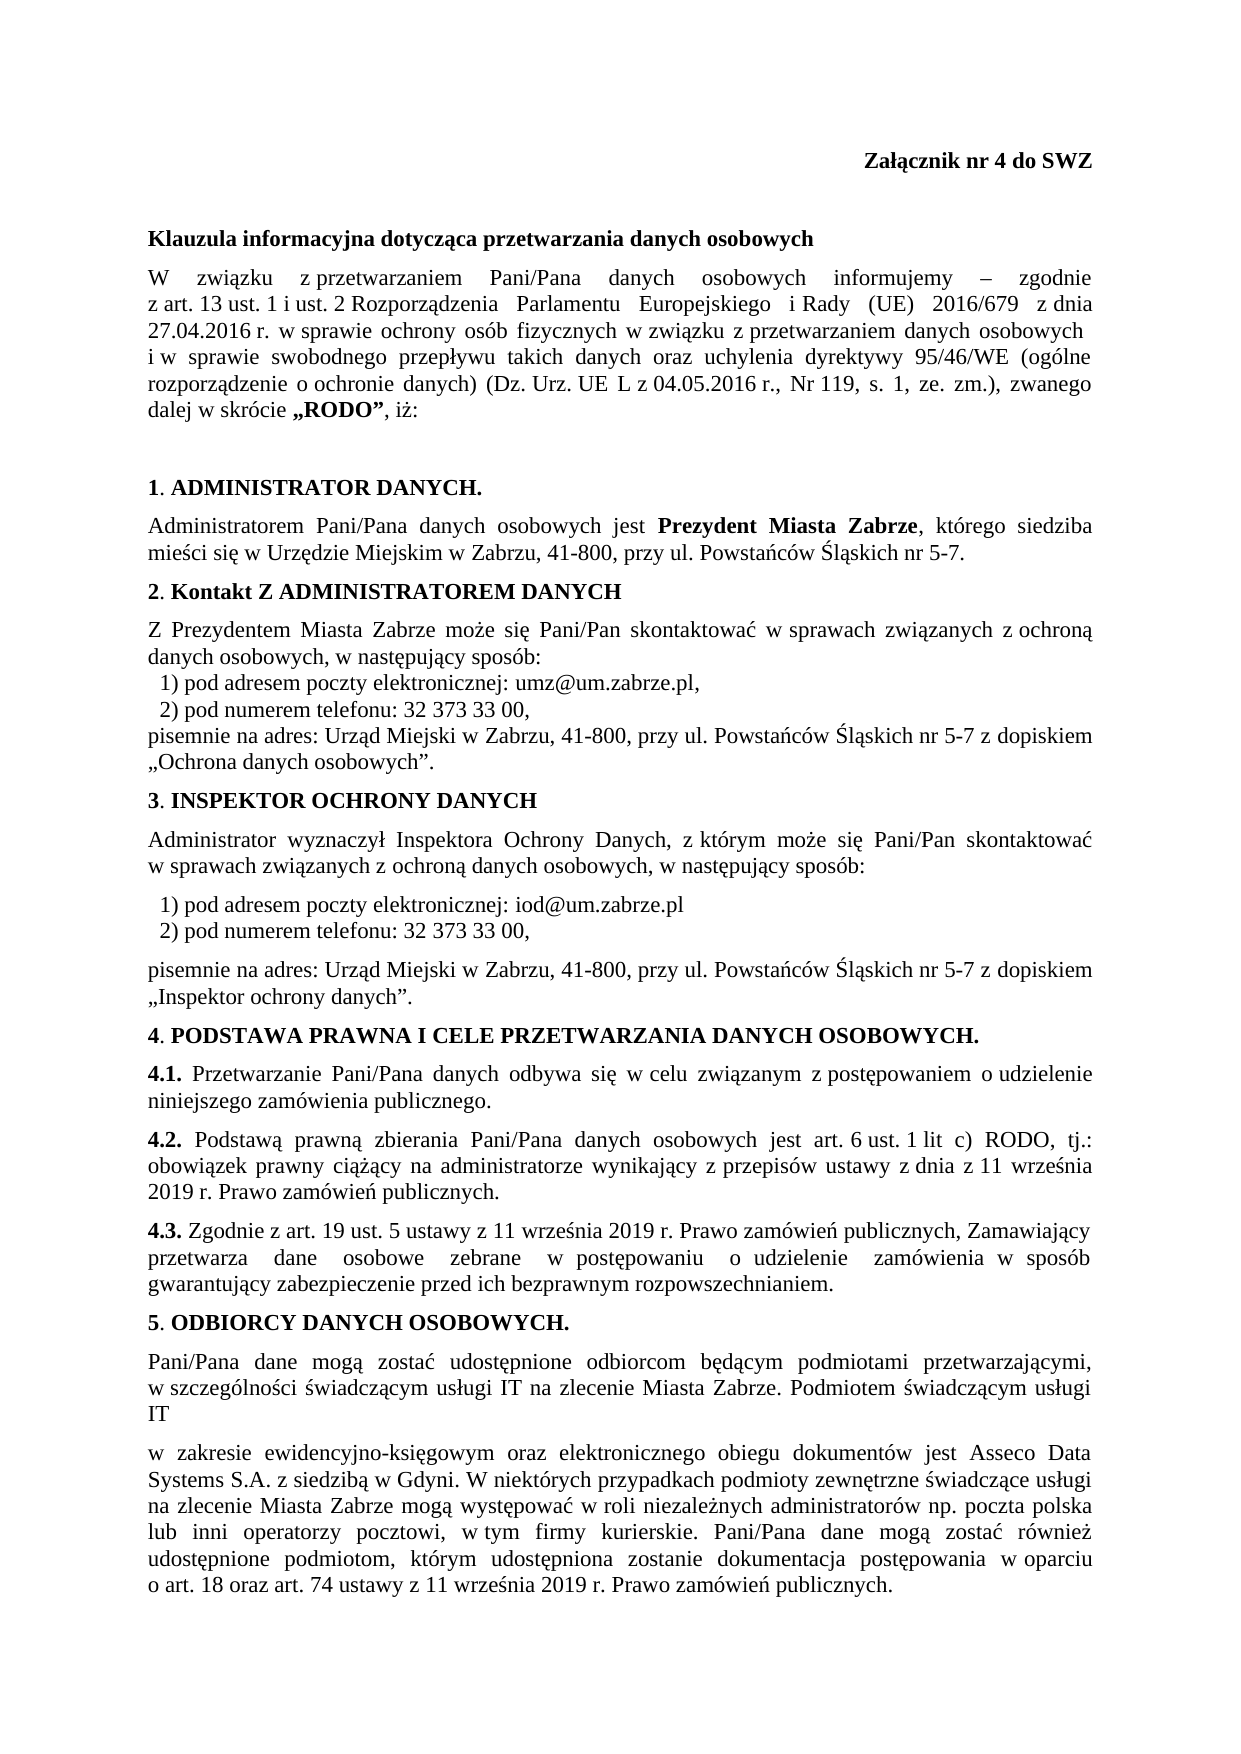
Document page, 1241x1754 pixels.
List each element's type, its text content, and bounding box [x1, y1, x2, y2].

text 2) pod numerem telefonu: 32 373 33 00, [159, 918, 1093, 944]
text 5. ODBIORCY DANYCH OSOBOWYCH. [148, 1309, 1093, 1335]
text W związku z przetwarzaniem Pani/Pana danych osobowych informujemy – zgodnie z art. 13 ust. 1 i ust. 2 Rozporządzenia Parlamentu Europejskiego i Rady (UE) 2016/679 z dnia 27.04.2016 r. w sprawie ochrony osób fizycznych w związku z przetwarzaniem danych osobowych i w sprawie swobodnego przepływu takich danych oraz uchylenia dyrektywy 95/46/WE (ogólne rozporządzenie o ochronie danych) (Dz. Urz. UE L z 04.05.2016 r., Nr 119, s. 1, ze. zm.), zwanego dalej w skrócie „RODO”, iż: [148, 264, 1093, 422]
text 4.1. Przetwarzanie Pani/Pana danych odbywa się w celu związanym z postępowaniem o udzielenie niniejszego zamówienia publicznego. [148, 1061, 1093, 1113]
text 4. PODSTAWA PRAWNA I CELE PRZETWARZANIA DANYCH OSOBOWYCH. [148, 1022, 1093, 1048]
text pisemnie na adres: Urząd Miejski w Zabrzu, 41-800, przy ul. Powstańców Śląskich nr 5-7 z dopiskiem „Inspektor ochrony danych”. [148, 956, 1093, 1009]
text 2) pod numerem telefonu: 32 373 33 00, [159, 696, 1093, 722]
text 4.3. Zgodnie z art. 19 ust. 5 ustawy z 11 września 2019 r. Prawo zamówień publicznych, Zamawiający przetwarza dane osobowe zebrane w postępowaniu o udzielenie zamówienia w sposób gwarantujący zabezpieczenie przed ich bezprawnym rozpowszechnianiem. [148, 1217, 1093, 1296]
text 1. ADMINISTRATOR DANYCH. [148, 474, 1093, 500]
text Załącznik nr 4 do SWZ [133, 148, 1093, 174]
text 3. INSPEKTOR OCHRONY DANYCH [148, 787, 1093, 813]
text Administrator wyznaczył Inspektora Ochrony Danych, z którym może się Pani/Pan skontaktować w sprawach związanych z ochroną danych osobowych, w następujący sposób: [148, 826, 1093, 879]
text 1) pod adresem poczty elektronicznej: iod@um.zabrze.pl [159, 891, 1093, 918]
text w zakresie ewidencyjno-księgowym oraz elektronicznego obiegu dokumentów jest Asseco Data Systems S.A. z siedzibą w Gdyni. W niektórych przypadkach podmioty zewnętrzne świadczące usługi na zlecenie Miasta Zabrze mogą występować w roli niezależnych administratorów np. poczta polska lub inni operatorzy pocztowi, w tym firmy kurierskie. Pani/Pana dane mogą zostać również udostępnione podmiotom, którym udostępniona zostanie dokumentacja postępowania w oparciu o art. 18 oraz art. 74 ustawy z 11 września 2019 r. Prawo zamówień publicznych. [148, 1439, 1093, 1597]
text 1) pod adresem poczty elektronicznej: umz@um.zabrze.pl, [159, 669, 1093, 696]
text pisemnie na adres: Urząd Miejski w Zabrzu, 41-800, przy ul. Powstańców Śląskich nr 5-7 z dopiskiem „Ochrona danych osobowych”. [148, 722, 1093, 775]
text Klauzula informacyjna dotycząca przetwarzania danych osobowych [148, 225, 1093, 252]
text 4.2. Podstawą prawną zbierania Pani/Pana danych osobowych jest art. 6 ust. 1 lit c) RODO, tj.: obowiązek prawny ciążący na administratorze wynikający z przepisów ustawy z dnia z 11 września 2019 r. Prawo zamówień publicznych. [148, 1126, 1093, 1205]
text Pani/Pana dane mogą zostać udostępnione odbiorcom będącym podmiotami przetwarzającymi, w szczególności świadczącym usługi IT na zlecenie Miasta Zabrze. Podmiotem świadczącym usługi IT [148, 1348, 1093, 1427]
text Administratorem Pani/Pana danych osobowych jest Prezydent Miasta Zabrze, którego siedziba mieści się w Urzędzie Miejskim w Zabrzu, 41-800, przy ul. Powstańców Śląskich nr 5-7. [148, 512, 1093, 565]
text 2. Kontakt Z ADMINISTRATOREM DANYCH [148, 578, 1093, 604]
text Z Prezydentem Miasta Zabrze może się Pani/Pan skontaktować w sprawach związanych z ochroną danych osobowych, w następujący sposób: [148, 617, 1093, 669]
